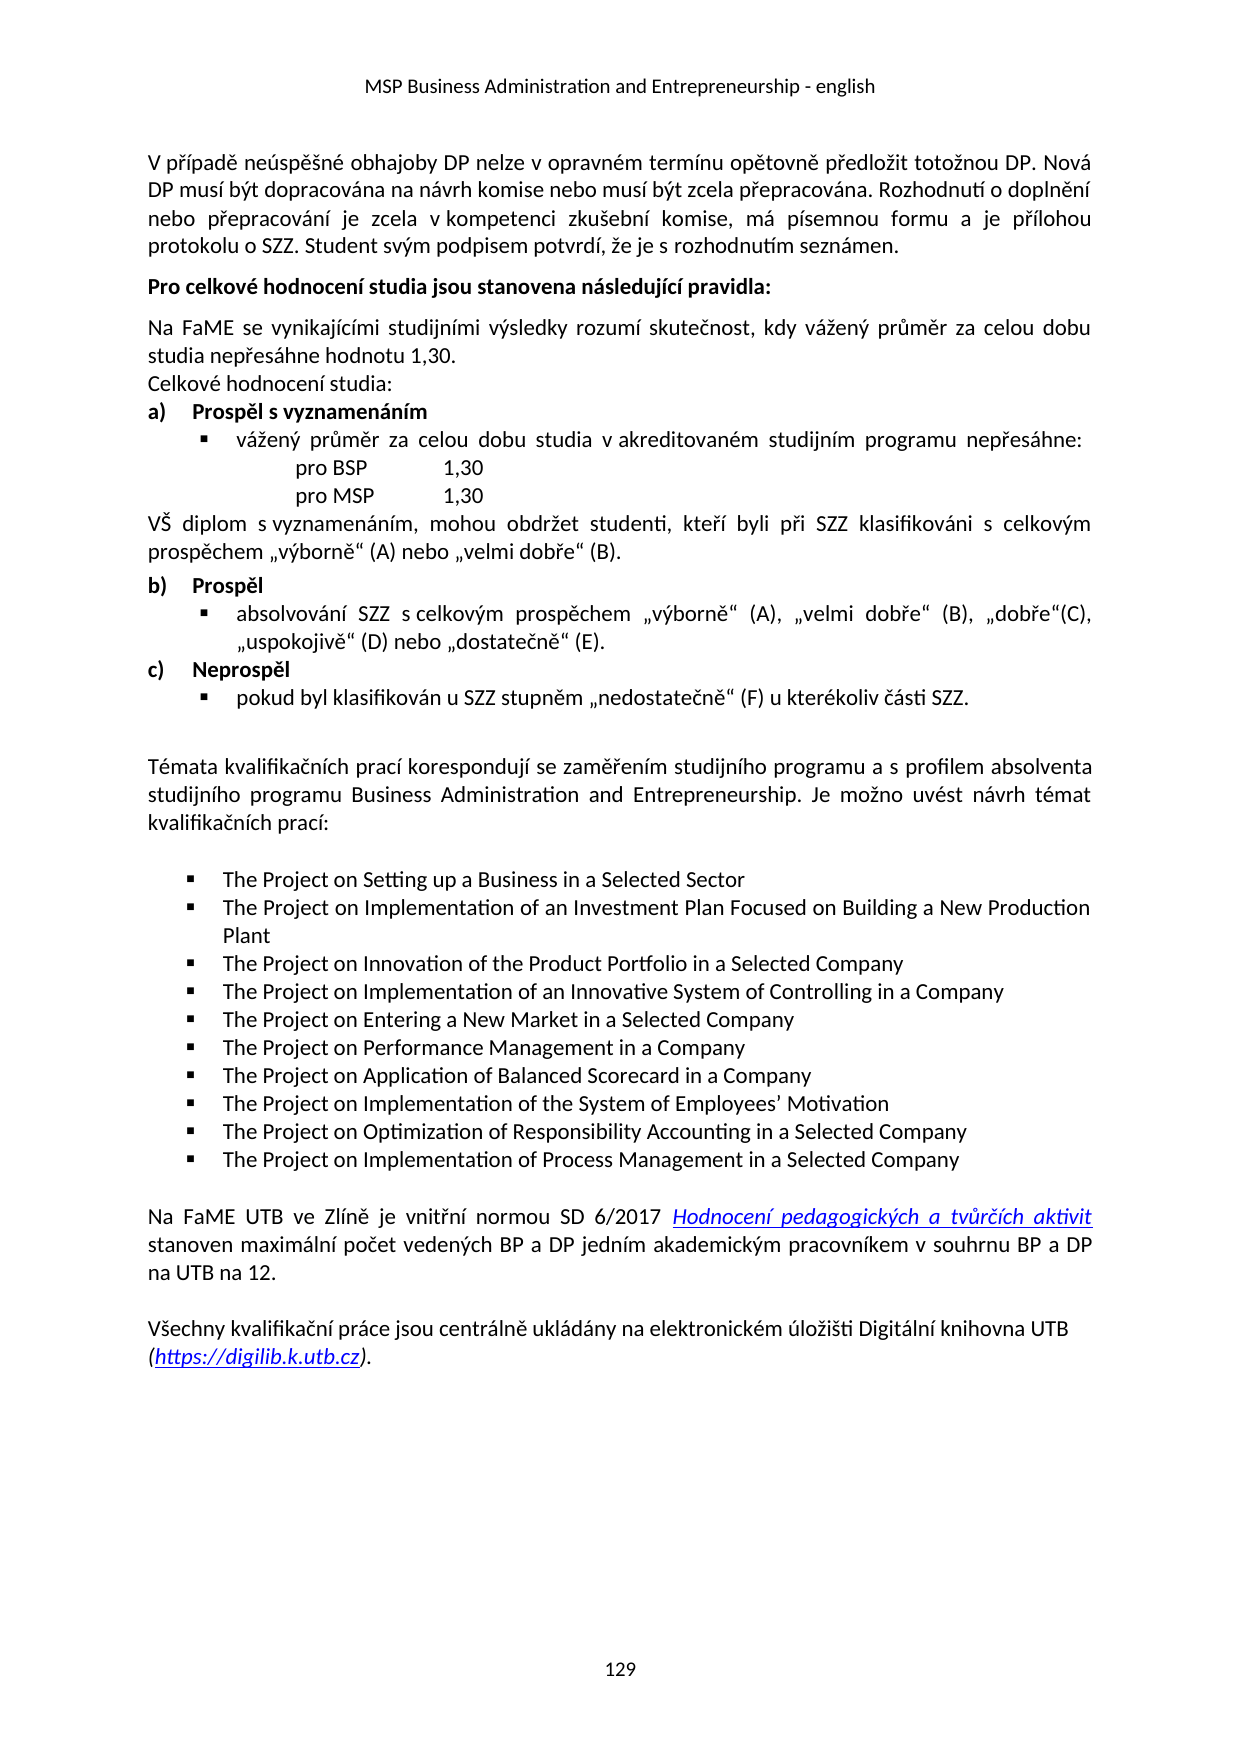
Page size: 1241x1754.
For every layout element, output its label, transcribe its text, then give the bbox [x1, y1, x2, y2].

text V případě neúspěšné obhajoby DP nelze v opravném termínu opětovně předložit totožnou DP. Nová DP musí být dopracována na návrh komise nebo musí být zcela přepracována. Rozhodnutí o doplnění nebo přepracování je zcela v kompetenci zkušební komise, má písemnou formu a je přílohou protokolu o SZZ. Student svým podpisem potvrdí, že je s rozhodnutím seznámen. [148, 148, 1093, 260]
text Všechny kvalifikační práce jsou centrálně ukládány na elektronickém úložišti Digitální knihovna UTB (https://digilib.k.utb.cz). [148, 1314, 1093, 1371]
text Na FaME se vynikajícími studijními výsledky rozumí skutečnost, kdy vážený průměr za celou dobu studia nepřesáhne hodnotu 1,30. [148, 313, 1093, 369]
text Témata kvalifikačních prací korespondují se zaměřením studijního programu a s profilem absolventa studijního programu Business Administration and Entrepreneurship. Je možno uvést návrh témat kvalifikačních prací: [148, 752, 1093, 836]
list absolvování SZZ s celkovým prospěchem „výborně“ (A), „velmi dobře“ (B), „dobře“(C), „uspokojivě“ (D) nebo „dostatečně“ (E). [199, 599, 1093, 655]
text Celkové hodnocení studia: [148, 369, 1093, 397]
list Prospěl [148, 571, 1093, 599]
list Prospěl s vyznamenáním [148, 397, 1093, 425]
list The Project on Innovation of the Product Portfolio in a Selected Company [185, 949, 1093, 977]
list vážený průměr za celou dobu studia v akreditovaném studijním programu nepřesáhne: pro BSP 1,30 [199, 425, 1093, 481]
list The Project on Implementation of an Innovative System of Controlling in a Company [185, 977, 1093, 1005]
list The Project on Implementation of an Investment Plan Focused on Building a New Production Plant [185, 893, 1093, 949]
list The Project on Optimization of Responsibility Accounting in a Selected Company [185, 1117, 1093, 1145]
list The Project on Performance Management in a Company [185, 1033, 1093, 1061]
list pokud byl klasifikován u SZZ stupněm „nedostatečně“ (F) u kterékoliv části SZZ. [199, 683, 1093, 711]
list The Project on Setting up a Business in a Selected Sector [185, 865, 1093, 893]
list The Project on Entering a New Market in a Selected Company [185, 1005, 1093, 1033]
list The Project on Application of Balanced Scorecard in a Company [185, 1061, 1093, 1089]
text pro MSP 1,30 [221, 481, 1093, 509]
list Neprospěl [148, 655, 1093, 683]
list The Project on Implementation of the System of Employees’ Motivation [185, 1089, 1093, 1117]
text Na FaME UTB ve Zlíně je vnitřní normou SD 6/2017 Hodnocení pedagogických a tvůrčích aktivit stanoven maximální počet vedených BP a DP jedním akademickým pracovníkem v souhrnu BP a DP na UTB na 12. [148, 1202, 1093, 1286]
list The Project on Implementation of Process Management in a Selected Company [185, 1145, 1093, 1173]
text VŠ diplom s vyznamenáním, mohou obdržet studenti, kteří byli při SZZ klasifikováni s celkovým prospěchem „výborně“ (A) nebo „velmi dobře“ (B). [148, 509, 1093, 565]
text Pro celkové hodnocení studia jsou stanovena následující pravidla: [148, 272, 1093, 300]
